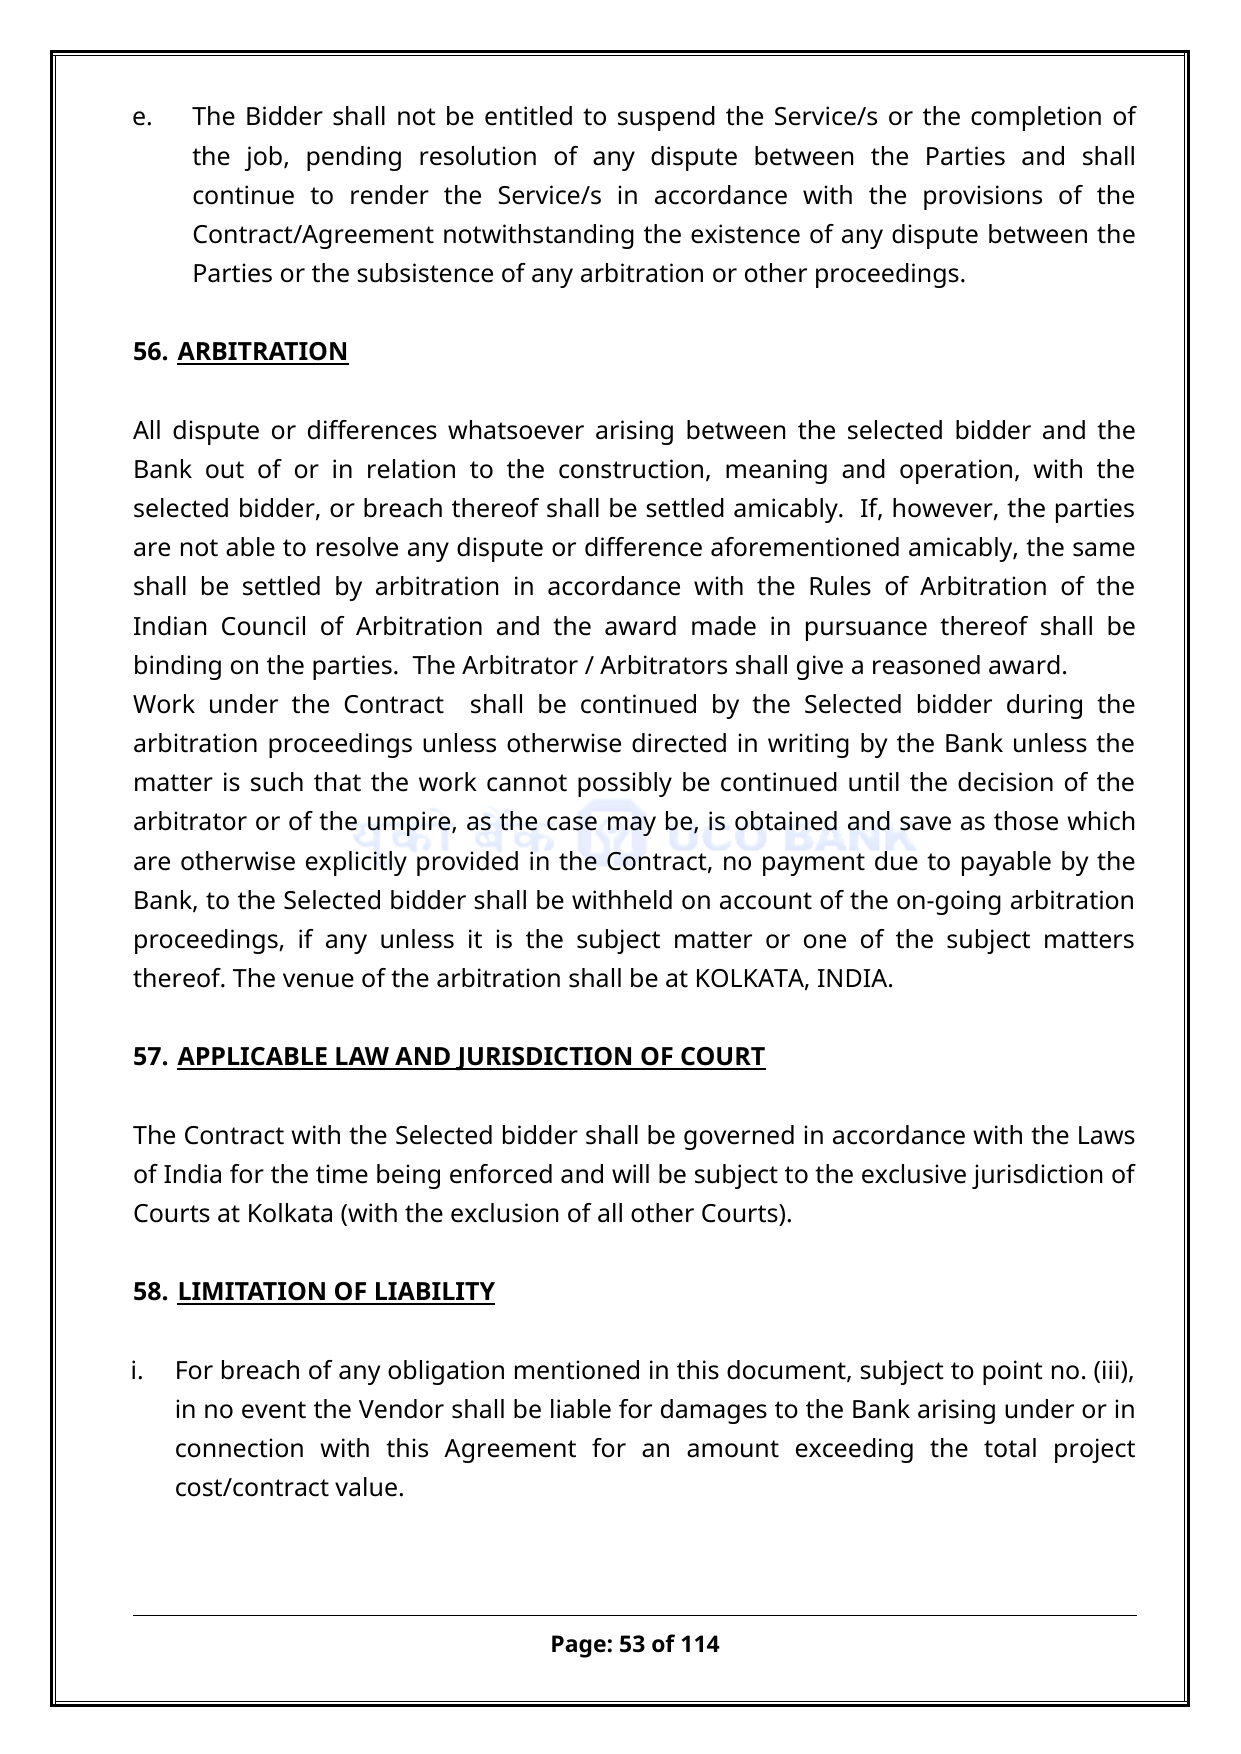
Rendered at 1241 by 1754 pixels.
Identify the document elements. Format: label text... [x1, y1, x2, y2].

list The Bidder shall not be entitled to suspend the Service/s or the completion of the job, pending resolution of any dispute between the Parties and shall continue to render the Service/s in accordance with the provisions of the Contract/Agreement notwithstanding the existence of any dispute between the Parties or the subsistence of any arbitration or other proceedings. [132, 99, 1137, 290]
text The Contract with the Selected bidder shall be governed in accordance with the Laws of India for the time being enforced and will be subject to the exclusive jurisdiction of Courts at Kolkata (with the exclusion of all other Courts). [133, 1117, 1137, 1230]
list For breach of any obligation mentioned in this document, subject to point no. (iii), in no event the Vendor shall be liable for damages to the Bank arising under or in connection with this Agreement for an amount exceeding the total project cost/contract value. [130, 1352, 1137, 1504]
text Work under the Contract shall be continued by the Selected bidder during the arbitration proceedings unless otherwise directed in writing by the Bank unless the matter is such that the work cannot possibly be continued until the decision of the arbitrator or of the umpire, as the case may be, is obtained and save as those which are otherwise explicitly provided in the Contract, no payment due to payable by the Bank, to the Selected bidder shall be withheld on account of the on-going arbitration proceedings, if any unless it is the subject matter or one of the subject matters thereof. The venue of the arbitration shall be at KOLKATA, INDIA. [133, 686, 1137, 995]
list LIMITATION OF LIABILITY [133, 1274, 1137, 1308]
list ARBITRATION [133, 334, 1137, 368]
list APPLICABLE LAW AND JURISDICTION OF COURT [133, 1039, 1137, 1073]
text All dispute or differences whatsoever arising between the selected bidder and the Bank out of or in relation to the construction, meaning and operation, with the selected bidder, or breach thereof shall be settled amicably. If, however, the parties are not able to resolve any dispute or difference aforementioned amicably, the same shall be settled by arbitration in accordance with the Rules of Arbitration of the Indian Council of Arbitration and the award made in pursuance thereof shall be binding on the parties. The Arbitrator / Arbitrators shall give a reasoned award. [133, 412, 1137, 681]
